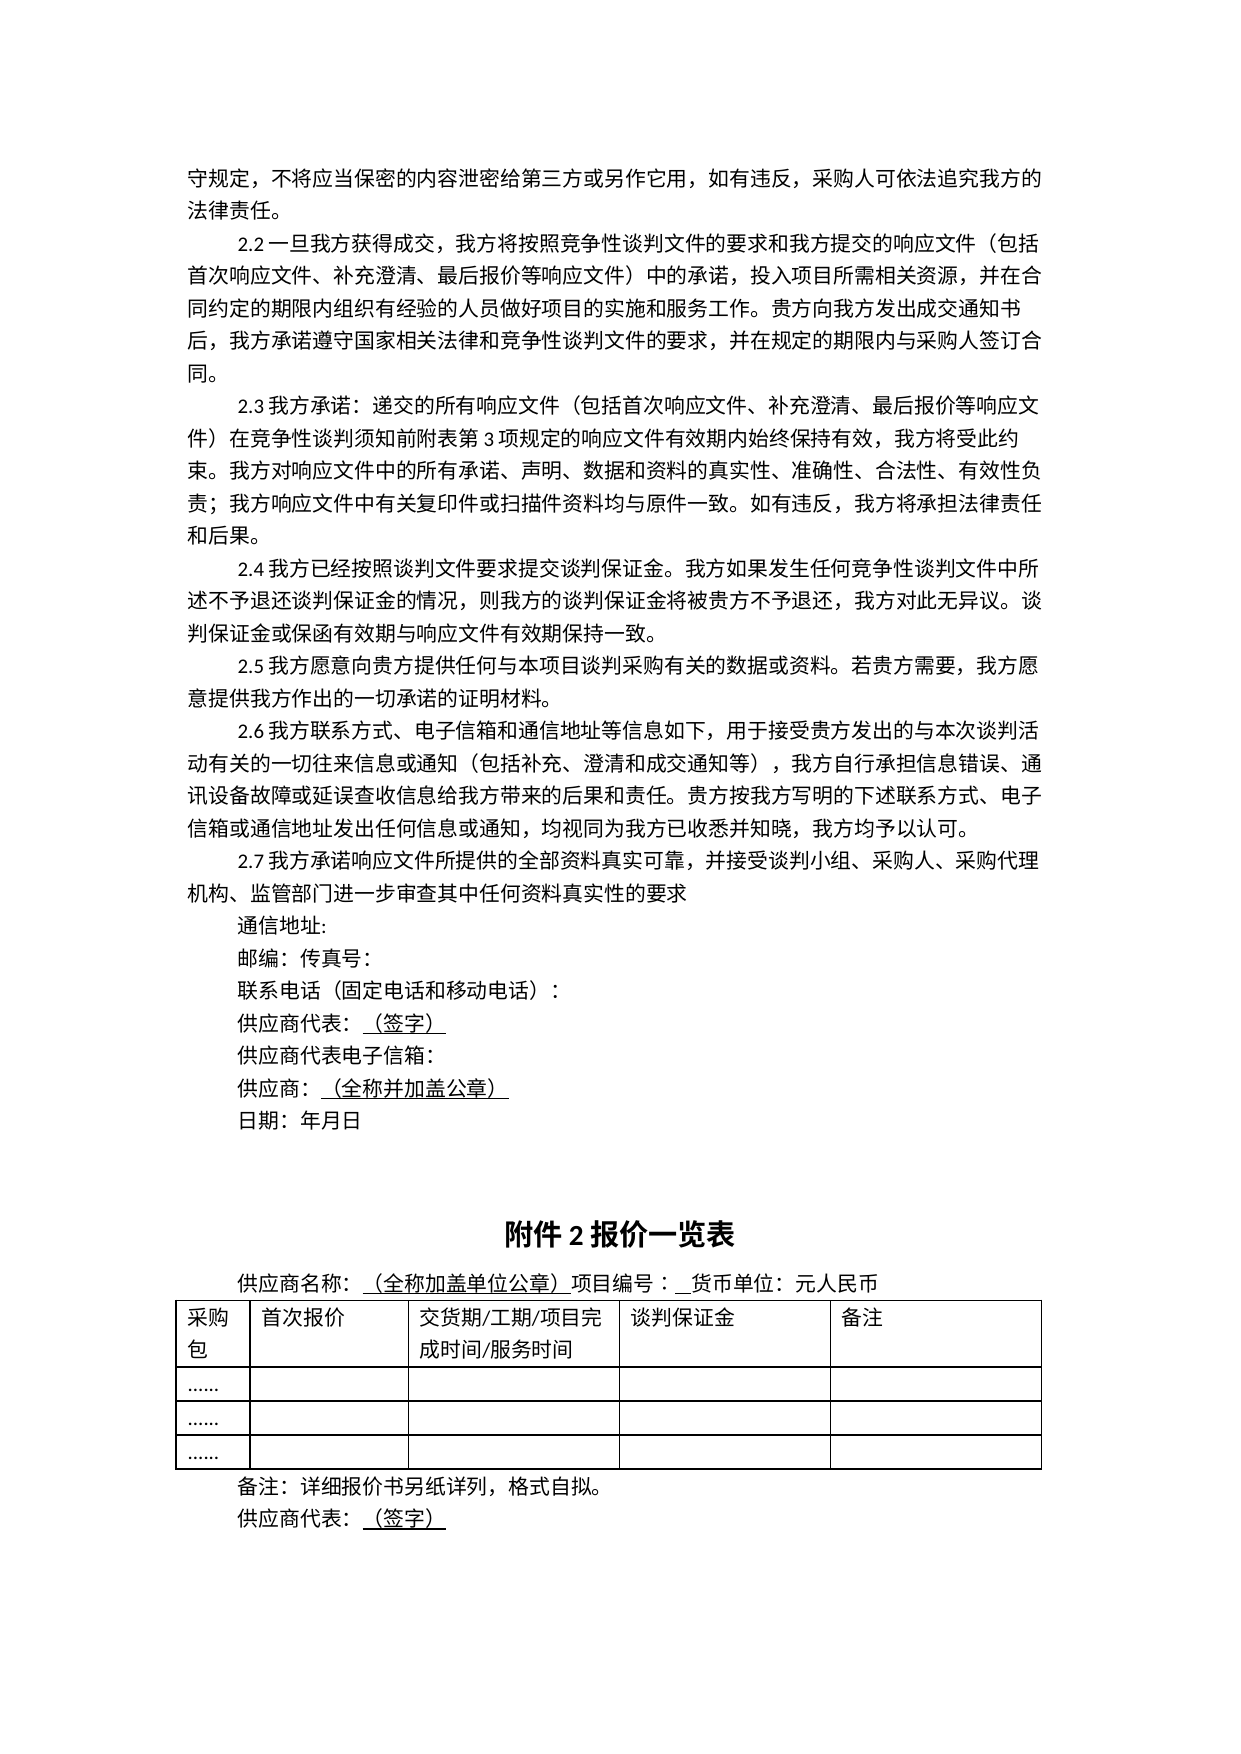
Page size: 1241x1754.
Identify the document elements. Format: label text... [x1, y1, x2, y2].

table_cell ...... [177, 1368, 249, 1400]
table_header 备注 [831, 1301, 1041, 1366]
table_cell [620, 1368, 830, 1400]
text 联系电话（固定电话和移动电话）： [187, 974, 1053, 1007]
text 2.2一旦我方获得成交，我方将按照竞争性谈判文件的要求和我方提交的响应文件（包括首次响应文件、补充澄清、最后报价等响应文件）中的承诺，投入项目所需相关资源，并在合同约定的期限内组织有经验的人员做好项目的实施和服务工作。贵方向我方发出成交通知书后，我方承诺遵守国家相关法律和竞争性谈判文件的要求，并在规定的期限内与采购人签订合同。 [187, 227, 1053, 389]
table_cell [251, 1436, 408, 1468]
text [187, 162, 1053, 227]
table_cell ...... [177, 1436, 249, 1468]
text 日期：年月日 [187, 1104, 1053, 1137]
text 2.4我方已经按照谈判文件要求提交谈判保证金。我方如果发生任何竞争性谈判文件中所述不予退还谈判保证金的情况，则我方的谈判保证金将被贵方不予退还，我方对此无异议。谈判保证金或保函有效期与响应文件有效期保持一致。 [187, 552, 1053, 649]
table_header 采购包 [177, 1301, 249, 1366]
text 附件2 报价一览表 [187, 1202, 1053, 1267]
table_cell [831, 1436, 1041, 1468]
table_cell ...... [177, 1402, 249, 1434]
text 2.5我方愿意向贵方提供任何与本项目谈判采购有关的数据或资料。若贵方需要，我方愿意提供我方作出的一切承诺的证明材料。 [187, 649, 1053, 714]
table_cell [409, 1436, 619, 1468]
table_header 谈判保证金 [620, 1301, 830, 1366]
text 2.6我方联系方式、电子信箱和通信地址等信息如下，用于接受贵方发出的与本次谈判活动有关的一切往来信息或通知（包括补充、澄清和成交通知等），我方自行承担信息错误、通讯设备故障或延误查收信息给我方带来的后果和责任。贵方按我方写明的下述联系方式、电子信箱或通信地址发出任何信息或通知，均视同为我方已收悉并知晓，我方均予以认可。 [187, 714, 1053, 844]
text 供应商名称：（全称加盖单位公章）项目编号∶ 货币单位：元人民币 [187, 1267, 1053, 1299]
text 备注：详细报价书另纸详列，格式自拟。 [187, 1470, 1053, 1502]
table_cell [409, 1368, 619, 1400]
table_cell [620, 1402, 830, 1434]
text 2.3我方承诺：递交的所有响应文件（包括首次响应文件、补充澄清、最后报价等响应文件）在竞争性谈判须知前附表第3项规定的响应文件有效期内始终保持有效，我方将受此约束。我方对响应文件中的所有承诺、声明、数据和资料的真实性、准确性、合法性、有效性负责；我方响应文件中有关复印件或扫描件资料均与原件一致。如有违反，我方将承担法律责任和后果。 [187, 389, 1053, 552]
text 2.7我方承诺响应文件所提供的全部资料真实可靠，并接受谈判小组、采购人、采购代理机构、监管部门进一步审查其中任何资料真实性的要求 [187, 844, 1053, 909]
text 供应商代表电子信箱： [187, 1039, 1053, 1072]
table_cell [251, 1402, 408, 1434]
text 邮编：传真号： [187, 942, 1053, 974]
text 供应商代表：（签字） [187, 1502, 1053, 1535]
text 供应商：（全称并加盖公章） [187, 1072, 1053, 1104]
table_header 交货期/工期/项目完成时间/服务时间 [409, 1301, 619, 1366]
table_cell [831, 1368, 1041, 1400]
text 通信地址: [187, 909, 1053, 942]
table_cell [409, 1402, 619, 1434]
table_header 首次报价 [251, 1301, 408, 1366]
table_cell [251, 1368, 408, 1400]
text 供应商代表：（签字） [187, 1007, 1053, 1039]
table_cell [620, 1436, 830, 1468]
table_cell [831, 1402, 1041, 1434]
